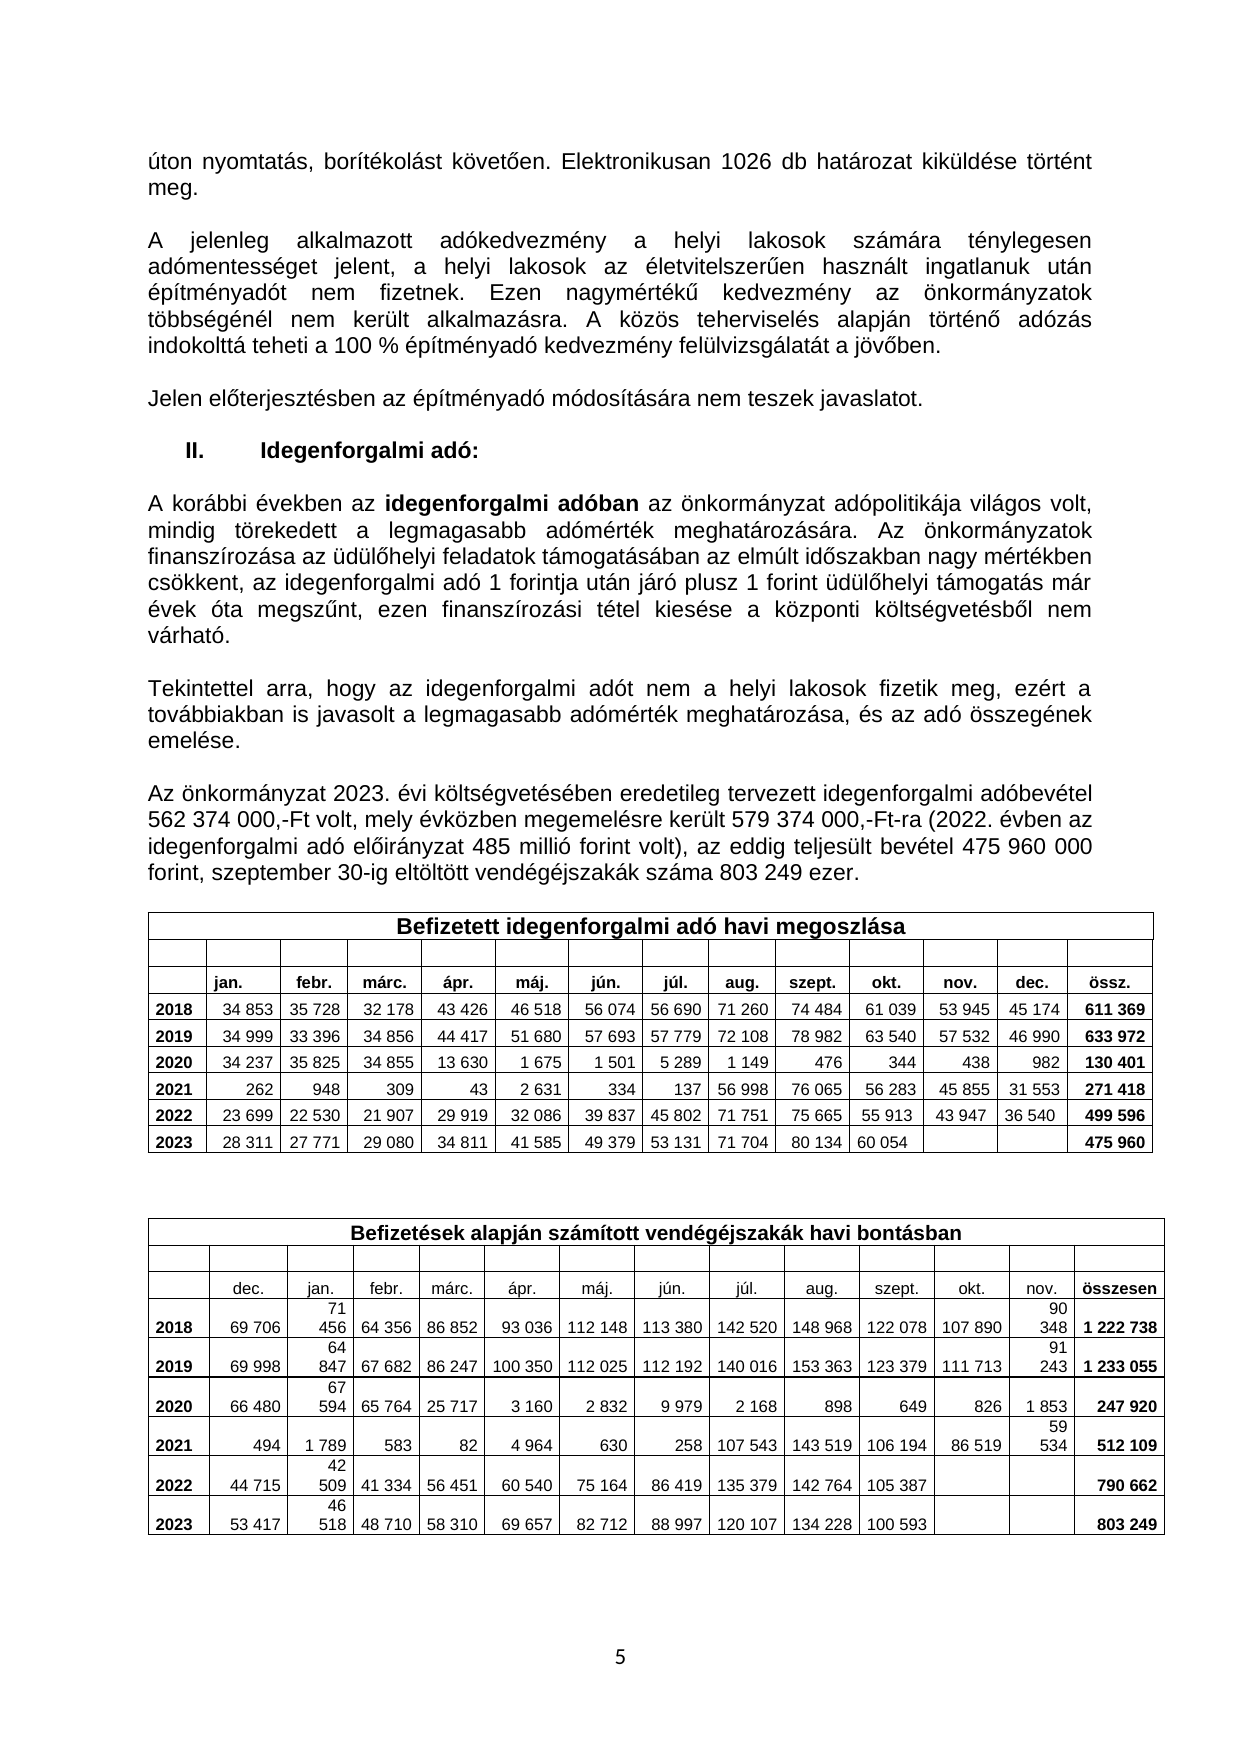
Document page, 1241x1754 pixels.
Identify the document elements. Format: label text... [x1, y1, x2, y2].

table_cell 2023 [149, 1126, 206, 1152]
table_cell [496, 940, 568, 966]
table_cell 64 847 [288, 1338, 353, 1376]
table_cell 2022 [149, 1456, 209, 1494]
table_cell 39 837 [569, 1100, 642, 1125]
table_cell 75 164 [560, 1456, 634, 1494]
table_cell 142 764 [785, 1456, 859, 1494]
table_cell 55 913 [850, 1100, 923, 1125]
table_cell 100 593 [860, 1496, 934, 1534]
table_cell 41 334 [354, 1456, 419, 1494]
table_cell 135 379 [710, 1456, 784, 1494]
table_cell 2021 [149, 1073, 206, 1099]
table_cell júl. [643, 967, 708, 992]
table_cell 898 [785, 1378, 859, 1416]
table_cell [149, 1272, 209, 1298]
table_cell 122 078 [860, 1299, 934, 1337]
table_cell 43 947 [924, 1100, 997, 1125]
table_cell [210, 1246, 287, 1271]
table_cell 32 178 [348, 994, 421, 1019]
table_cell dec. [210, 1272, 287, 1298]
table_cell 65 764 [354, 1378, 419, 1416]
table_cell 9 979 [635, 1378, 709, 1416]
table_cell [643, 940, 708, 966]
table_cell 34 856 [348, 1020, 421, 1046]
table_cell dec. [998, 967, 1067, 992]
table_cell 61 039 [850, 994, 923, 1019]
table_cell 45 855 [924, 1073, 997, 1099]
table_cell okt. [935, 1272, 1009, 1298]
table_cell [348, 940, 421, 966]
table_cell [935, 1496, 1009, 1534]
table_cell [1010, 1246, 1074, 1271]
table_cell 2 168 [710, 1378, 784, 1416]
table_cell 33 396 [281, 1020, 347, 1046]
table_cell 309 [348, 1073, 421, 1099]
table_cell 56 690 [643, 994, 708, 1019]
table_cell 51 680 [496, 1020, 568, 1046]
table_cell 71 456 [288, 1299, 353, 1337]
table_cell 2 832 [560, 1378, 634, 1416]
table_cell 137 [643, 1073, 708, 1099]
table_cell júl. [710, 1272, 784, 1298]
text A jelenleg alkalmazott adókedvezmény a helyi lakosok számára ténylegesen adómentességet jelent, a helyi lakosok az életvitelszerűen használt ingatlanuk után építményadót nem fizetnek. Ezen nagymértékű kedvezmény az önkormányzatok többségénél nem került alkalmazásra. A közös teherviselés alapján történő adózás indokolttá teheti a 100 % építményadó kedvezmény felülvizsgálatát a jövőben. [148, 227, 1093, 358]
table_cell [710, 1246, 784, 1271]
table_cell márc. [420, 1272, 484, 1298]
table_cell [420, 1246, 484, 1271]
table_cell 100 350 [485, 1338, 559, 1376]
table_cell 262 [207, 1073, 280, 1099]
table_cell 649 [860, 1378, 934, 1416]
table_cell febr. [354, 1272, 419, 1298]
table_cell 71 260 [709, 994, 775, 1019]
table_cell 59 534 [1010, 1417, 1074, 1455]
table_cell jan. [207, 967, 280, 992]
table_cell 23 699 [207, 1100, 280, 1125]
table_cell 43 [422, 1073, 495, 1099]
table_cell 803 249 [1075, 1496, 1164, 1534]
table_cell 2019 [149, 1020, 206, 1046]
table_cell 13 630 [422, 1047, 495, 1072]
table_cell 475 960 [1068, 1126, 1152, 1152]
table_cell [1010, 1496, 1074, 1534]
table_cell 499 596 [1068, 1100, 1152, 1125]
table_cell 78 982 [776, 1020, 849, 1046]
table_cell [281, 940, 347, 966]
table_cell 143 519 [785, 1417, 859, 1455]
table_cell 63 540 [850, 1020, 923, 1046]
table_cell [288, 1246, 353, 1271]
table_cell 1 853 [1010, 1378, 1074, 1416]
table_cell 35 728 [281, 994, 347, 1019]
table_cell 106 194 [860, 1417, 934, 1455]
table_cell 494 [210, 1417, 287, 1455]
table_cell jún. [569, 967, 642, 992]
table_cell 60 054 [850, 1126, 923, 1152]
table_cell 88 997 [635, 1496, 709, 1534]
table_cell márc. [348, 967, 421, 992]
list Idegenforgalmi adó: [185, 437, 1093, 464]
table_cell 58 310 [420, 1496, 484, 1534]
table_cell 476 [776, 1047, 849, 1072]
table_cell 71 751 [709, 1100, 775, 1125]
table_cell 72 108 [709, 1020, 775, 1046]
table_cell 105 387 [860, 1456, 934, 1494]
table_cell 2020 [149, 1047, 206, 1072]
table_cell 49 379 [569, 1126, 642, 1152]
table_cell [924, 1126, 997, 1152]
table_cell [1010, 1456, 1074, 1494]
table_cell 2 631 [496, 1073, 568, 1099]
table_cell 56 451 [420, 1456, 484, 1494]
table_cell 56 998 [709, 1073, 775, 1099]
table_cell 334 [569, 1073, 642, 1099]
table_cell febr. [281, 967, 347, 992]
table_cell 4 964 [485, 1417, 559, 1455]
table_cell 633 972 [1068, 1020, 1152, 1046]
table_cell [149, 940, 206, 966]
table_cell 69 998 [210, 1338, 287, 1376]
table_cell 25 717 [420, 1378, 484, 1416]
table_cell 1 789 [288, 1417, 353, 1455]
table_cell 140 016 [710, 1338, 784, 1376]
table_cell 86 519 [935, 1417, 1009, 1455]
table_cell 91 243 [1010, 1338, 1074, 1376]
table_cell 86 852 [420, 1299, 484, 1337]
table_cell 2023 [149, 1496, 209, 1534]
table_cell 48 710 [354, 1496, 419, 1534]
table_cell 630 [560, 1417, 634, 1455]
table_cell 66 480 [210, 1378, 287, 1416]
table_cell 790 662 [1075, 1456, 1164, 1494]
table_cell 2018 [149, 994, 206, 1019]
table_cell [149, 967, 206, 992]
table_cell [776, 940, 849, 966]
table_cell szept. [860, 1272, 934, 1298]
table_cell 31 553 [998, 1073, 1067, 1099]
table_cell 90 348 [1010, 1299, 1074, 1337]
table_cell 86 419 [635, 1456, 709, 1494]
text Jelen előterjesztésben az építményadó módosítására nem teszek javaslatot. [148, 385, 1093, 411]
table_cell 611 369 [1068, 994, 1152, 1019]
table_cell 112 025 [560, 1338, 634, 1376]
table_cell 56 074 [569, 994, 642, 1019]
table_cell [935, 1246, 1009, 1271]
table_cell aug. [709, 967, 775, 992]
table_cell 2020 [149, 1378, 209, 1416]
table_cell 153 363 [785, 1338, 859, 1376]
table_cell 75 665 [776, 1100, 849, 1125]
table_cell 113 380 [635, 1299, 709, 1337]
table_cell 34 811 [422, 1126, 495, 1152]
table_cell 29 080 [348, 1126, 421, 1152]
table_cell 43 426 [422, 994, 495, 1019]
table_header Befizetések alapján számított vendégéjszakák havi bontásban [149, 1219, 1164, 1244]
table_cell 82 [420, 1417, 484, 1455]
table_cell 2019 [149, 1338, 209, 1376]
table_cell 53 131 [643, 1126, 708, 1152]
table_cell 512 109 [1075, 1417, 1164, 1455]
table_cell 67 682 [354, 1338, 419, 1376]
table_cell 28 311 [207, 1126, 280, 1152]
table_cell 57 532 [924, 1020, 997, 1046]
table_cell [485, 1246, 559, 1271]
table_cell össz. [1068, 967, 1152, 992]
table_cell [709, 940, 775, 966]
table_cell 46 990 [998, 1020, 1067, 1046]
table_cell 130 401 [1068, 1047, 1152, 1072]
table_cell 46 518 [288, 1496, 353, 1534]
table_cell 35 825 [281, 1047, 347, 1072]
table_cell [785, 1246, 859, 1271]
table_cell 2021 [149, 1417, 209, 1455]
table_cell 142 520 [710, 1299, 784, 1337]
table_cell máj. [496, 967, 568, 992]
table_cell 42 509 [288, 1456, 353, 1494]
table_cell 34 237 [207, 1047, 280, 1072]
table_cell 69 657 [485, 1496, 559, 1534]
table_cell 34 855 [348, 1047, 421, 1072]
table_cell 69 706 [210, 1299, 287, 1337]
table_cell 22 530 [281, 1100, 347, 1125]
table_cell 45 174 [998, 994, 1067, 1019]
table_cell jan. [288, 1272, 353, 1298]
table_cell 1 675 [496, 1047, 568, 1072]
table_cell 120 107 [710, 1496, 784, 1534]
table_cell [998, 940, 1067, 966]
table_cell 53 945 [924, 994, 997, 1019]
table_cell 1 149 [709, 1047, 775, 1072]
table_cell szept. [776, 967, 849, 992]
table_cell 1 233 055 [1075, 1338, 1164, 1376]
table_cell 29 919 [422, 1100, 495, 1125]
table_cell 112 192 [635, 1338, 709, 1376]
table_cell 111 713 [935, 1338, 1009, 1376]
table_cell 148 968 [785, 1299, 859, 1337]
table_cell [935, 1456, 1009, 1494]
table_cell 2018 [149, 1299, 209, 1337]
table_cell 27 771 [281, 1126, 347, 1152]
table_cell [850, 940, 923, 966]
table_cell 45 802 [643, 1100, 708, 1125]
table_cell 107 890 [935, 1299, 1009, 1337]
table_cell 2022 [149, 1100, 206, 1125]
table_cell ápr. [485, 1272, 559, 1298]
table_cell 76 065 [776, 1073, 849, 1099]
table_cell [998, 1126, 1067, 1152]
table_cell 583 [354, 1417, 419, 1455]
table_cell 438 [924, 1047, 997, 1072]
table_cell 57 779 [643, 1020, 708, 1046]
table_cell 41 585 [496, 1126, 568, 1152]
table_cell 93 036 [485, 1299, 559, 1337]
table_cell 826 [935, 1378, 1009, 1416]
table_cell 107 543 [710, 1417, 784, 1455]
table_cell 3 160 [485, 1378, 559, 1416]
table_header Befizetett idegenforgalmi adó havi megoszlása [149, 913, 1153, 939]
table_cell 71 704 [709, 1126, 775, 1152]
table_cell 982 [998, 1047, 1067, 1072]
table_cell összesen [1075, 1272, 1164, 1298]
table_cell [207, 940, 280, 966]
table_cell máj. [560, 1272, 634, 1298]
table_cell [422, 940, 495, 966]
table_cell 82 712 [560, 1496, 634, 1534]
text Az önkormányzat 2023. évi költségvetésében eredetileg tervezett idegenforgalmi adóbevétel 562 374 000,-Ft volt, mely évközben megemelésre került 579 374 000,-Ft-ra (2022. évben az idegenforgalmi adó előirányzat 485 millió forint volt), az eddig teljesült bevétel 475 960 000 forint, szeptember 30-ig eltöltött vendégéjszakák száma 803 249 ezer. [148, 780, 1093, 886]
table_cell [924, 940, 997, 966]
table_cell 36 540 [998, 1100, 1067, 1125]
table_cell 86 247 [420, 1338, 484, 1376]
table_cell okt. [850, 967, 923, 992]
table_cell 123 379 [860, 1338, 934, 1376]
table_cell [569, 940, 642, 966]
table_cell [1075, 1246, 1164, 1271]
table_cell 80 134 [776, 1126, 849, 1152]
table_cell [354, 1246, 419, 1271]
table_cell 247 920 [1075, 1378, 1164, 1416]
table_cell 46 518 [496, 994, 568, 1019]
table_cell 44 417 [422, 1020, 495, 1046]
table_cell 34 853 [207, 994, 280, 1019]
table_cell [860, 1246, 934, 1271]
table_cell 344 [850, 1047, 923, 1072]
table_cell 5 289 [643, 1047, 708, 1072]
table_cell jún. [635, 1272, 709, 1298]
table_cell 1 501 [569, 1047, 642, 1072]
table_cell 112 148 [560, 1299, 634, 1337]
table_cell aug. [785, 1272, 859, 1298]
table_cell 56 283 [850, 1073, 923, 1099]
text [148, 148, 1093, 200]
table_cell [635, 1246, 709, 1271]
table_cell 67 594 [288, 1378, 353, 1416]
table_cell 1 222 738 [1075, 1299, 1164, 1337]
table_cell ápr. [422, 967, 495, 992]
table_cell 948 [281, 1073, 347, 1099]
table_cell 74 484 [776, 994, 849, 1019]
text Tekintettel arra, hogy az idegenforgalmi adót nem a helyi lakosok fizetik meg, ezért a továbbiakban is javasolt a legmagasabb adómérték meghatározása, és az adó összegének emelése. [148, 675, 1093, 754]
table_cell 34 999 [207, 1020, 280, 1046]
table_cell 134 228 [785, 1496, 859, 1534]
table_cell 44 715 [210, 1456, 287, 1494]
table_cell nov. [1010, 1272, 1074, 1298]
table_cell 258 [635, 1417, 709, 1455]
table_cell [560, 1246, 634, 1271]
table_cell 21 907 [348, 1100, 421, 1125]
table_cell 53 417 [210, 1496, 287, 1534]
table_cell 64 356 [354, 1299, 419, 1337]
table_cell [1068, 940, 1152, 966]
table_cell 32 086 [496, 1100, 568, 1125]
table_cell 60 540 [485, 1456, 559, 1494]
table_cell 57 693 [569, 1020, 642, 1046]
text A korábbi években az idegenforgalmi adóban az önkormányzat adópolitikája világos volt, mindig törekedett a legmagasabb adómérték meghatározására. Az önkormányzatok finanszírozása az üdülőhelyi feladatok támogatásában az elmúlt időszakban nagy mértékben csökkent, az idegenforgalmi adó 1 forintja után járó plusz 1 forint üdülőhelyi támogatás már évek óta megszűnt, ezen finanszírozási tétel kiesése a központi költségvetésből nem várható. [148, 490, 1093, 648]
table_cell 271 418 [1068, 1073, 1152, 1099]
table_cell [149, 1246, 209, 1271]
table_cell nov. [924, 967, 997, 992]
